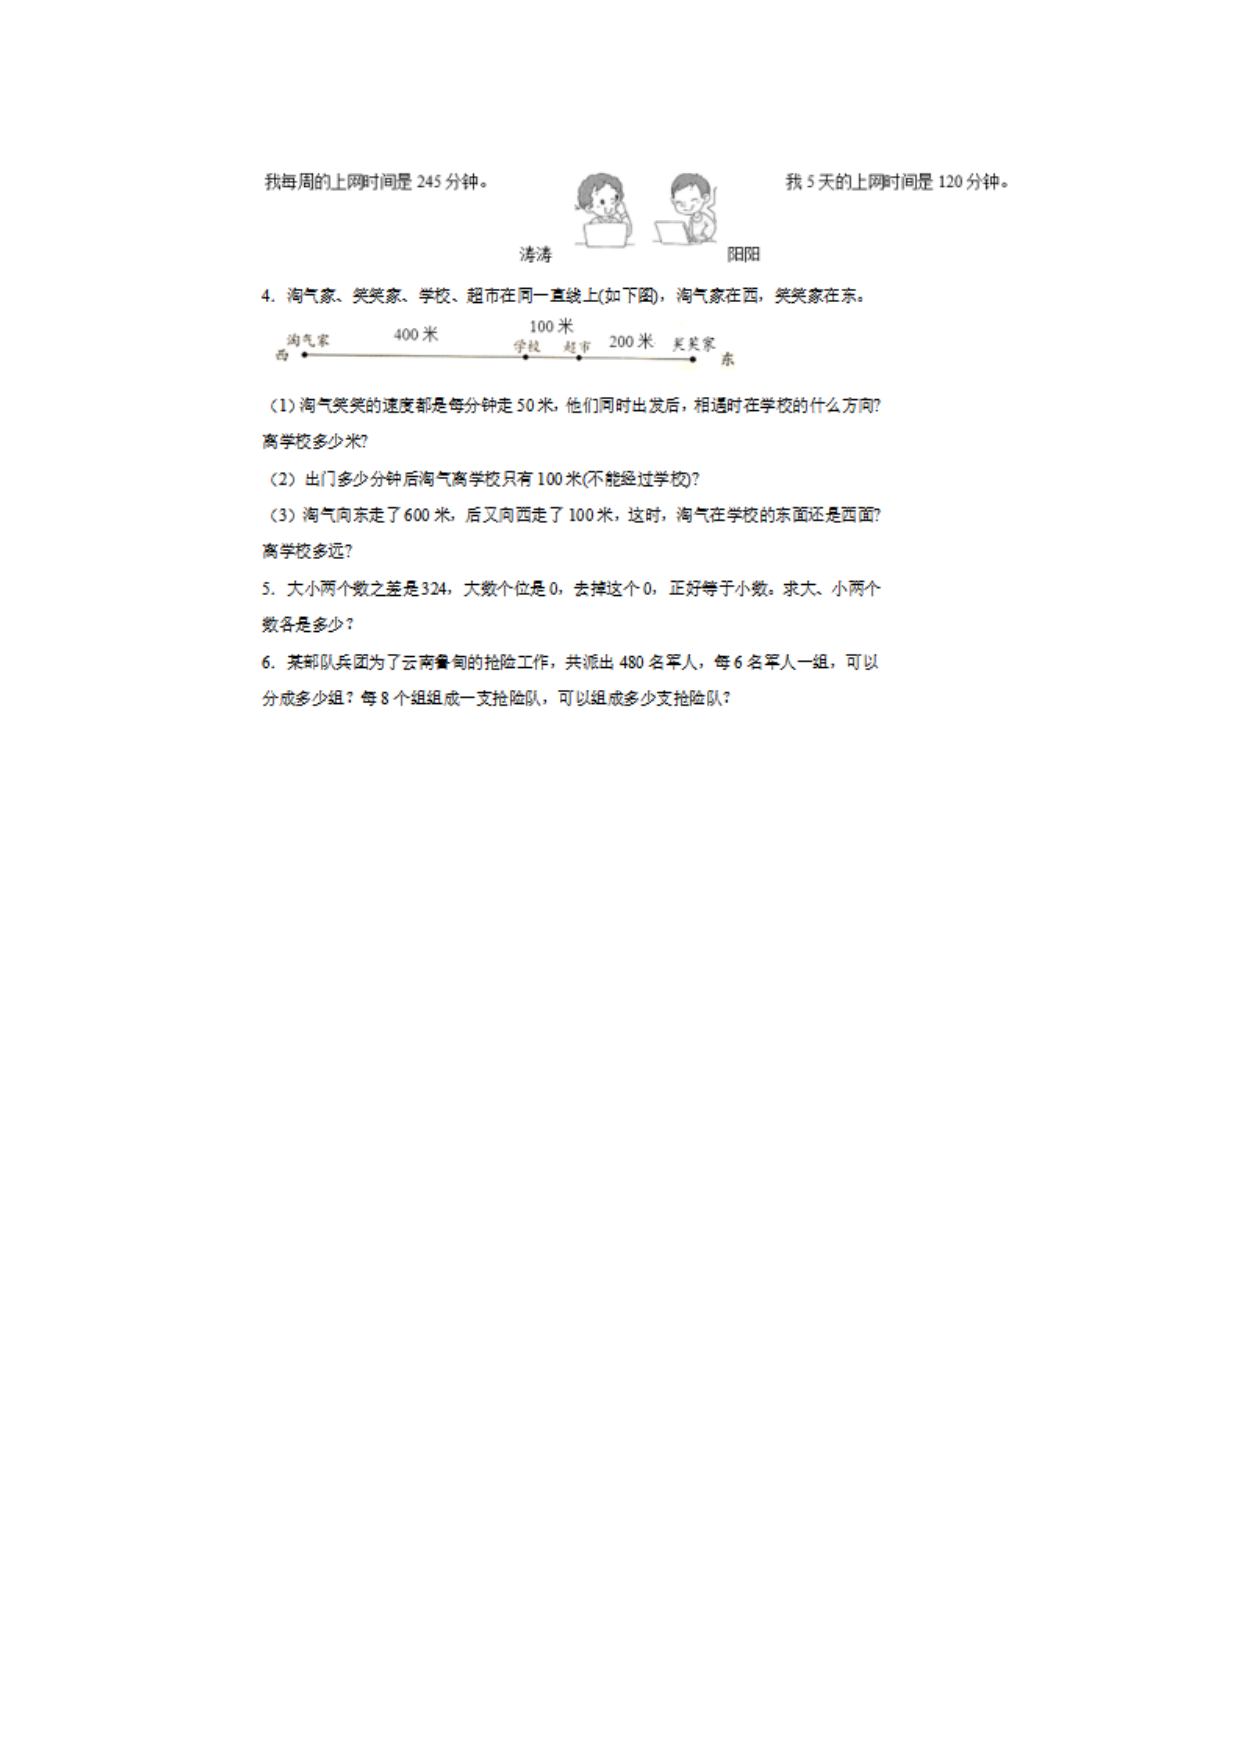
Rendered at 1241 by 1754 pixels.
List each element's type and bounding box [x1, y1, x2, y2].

picture [215, 162, 1025, 772]
